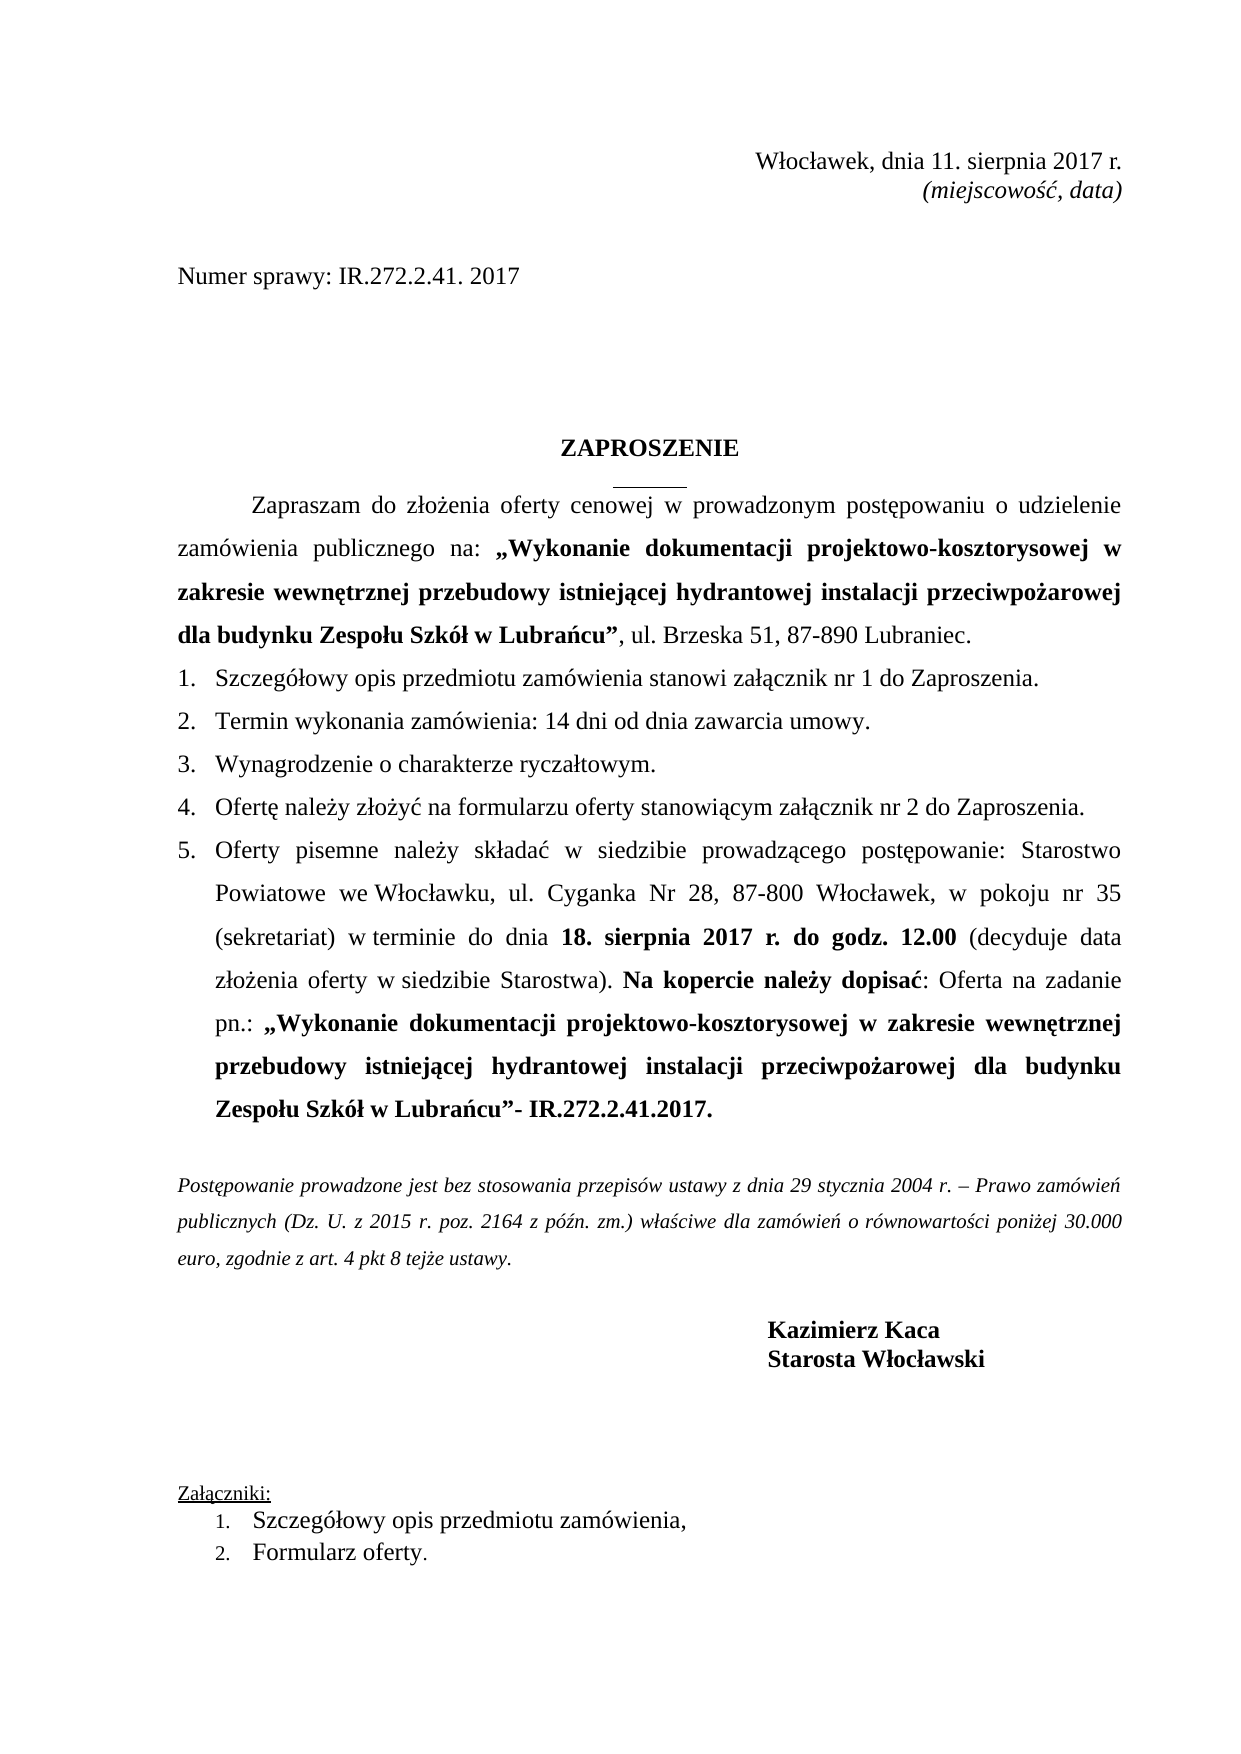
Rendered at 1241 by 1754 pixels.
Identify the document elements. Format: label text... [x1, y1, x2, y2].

text ZAPROSZENIE [177, 433, 1122, 462]
text Postępowanie prowadzone jest bez stosowania przepisów ustawy z dnia 29 stycznia 2004 r. – Prawo zamówień publicznych (Dz. U. z 2015 r. poz. 2164 z późn. zm.) właściwe dla zamówień o równowartości poniżej 30.000 euro, zgodnie z art. 4 pkt 8 tejże ustawy. [177, 1173, 1122, 1269]
text Starosta Włocławski [177, 1344, 1122, 1372]
text Kazimierz Kaca [177, 1315, 1122, 1344]
text Załączniki: [177, 1481, 1122, 1505]
text Zapraszam do złożenia oferty cenowej w prowadzonym postępowaniu o udzielenie zamówienia publicznego na: „Wykonanie dokumentacji projektowo-kosztorysowej w zakresie wewnętrznej przebudowy istniejącej hydrantowej instalacji przeciwpożarowej dla budynku Zespołu Szkół w Lubrańcu”, ul. Brzeska 51, 87-890 Lubraniec. [177, 490, 1122, 648]
list Ofertę należy złożyć na formularzu oferty stanowiącym załącznik nr 2 do Zaproszenia. [177, 792, 1122, 821]
list Oferty pisemne należy składać w siedzibie prowadzącego postępowanie: Starostwo Powiatowe we Włocławku, ul. Cyganka Nr 28, 87-800 Włocławek, w pokoju nr 35 (sekretariat) w terminie do dnia 18. sierpnia 2017 r. do godz. 12.00 (decyduje data złożenia oferty w siedzibie Starostwa). Na kopercie należy dopisać: Oferta na zadanie pn.: „Wykonanie dokumentacji projektowo-kosztorysowej w zakresie wewnętrznej przebudowy istniejącej hydrantowej instalacji przeciwpożarowej dla budynku Zespołu Szkół w Lubrańcu”- IR.272.2.41.2017. [177, 835, 1122, 1123]
list Szczegółowy opis przedmiotu zamówienia, [215, 1505, 1122, 1533]
text Włocławek, dnia 11. sierpnia 2017 r. [177, 146, 1122, 175]
list Termin wykonania zamówienia: 14 dni od dnia zawarcia umowy. [177, 706, 1122, 735]
text Numer sprawy: IR.272.2.41. 2017 [177, 261, 1122, 290]
text (miejscowość, data) [177, 175, 1122, 204]
list Formularz oferty. [215, 1533, 1122, 1567]
list Wynagrodzenie o charakterze ryczałtowym. [177, 749, 1122, 778]
list Szczegółowy opis przedmiotu zamówienia stanowi załącznik nr 1 do Zaproszenia. [177, 663, 1122, 692]
